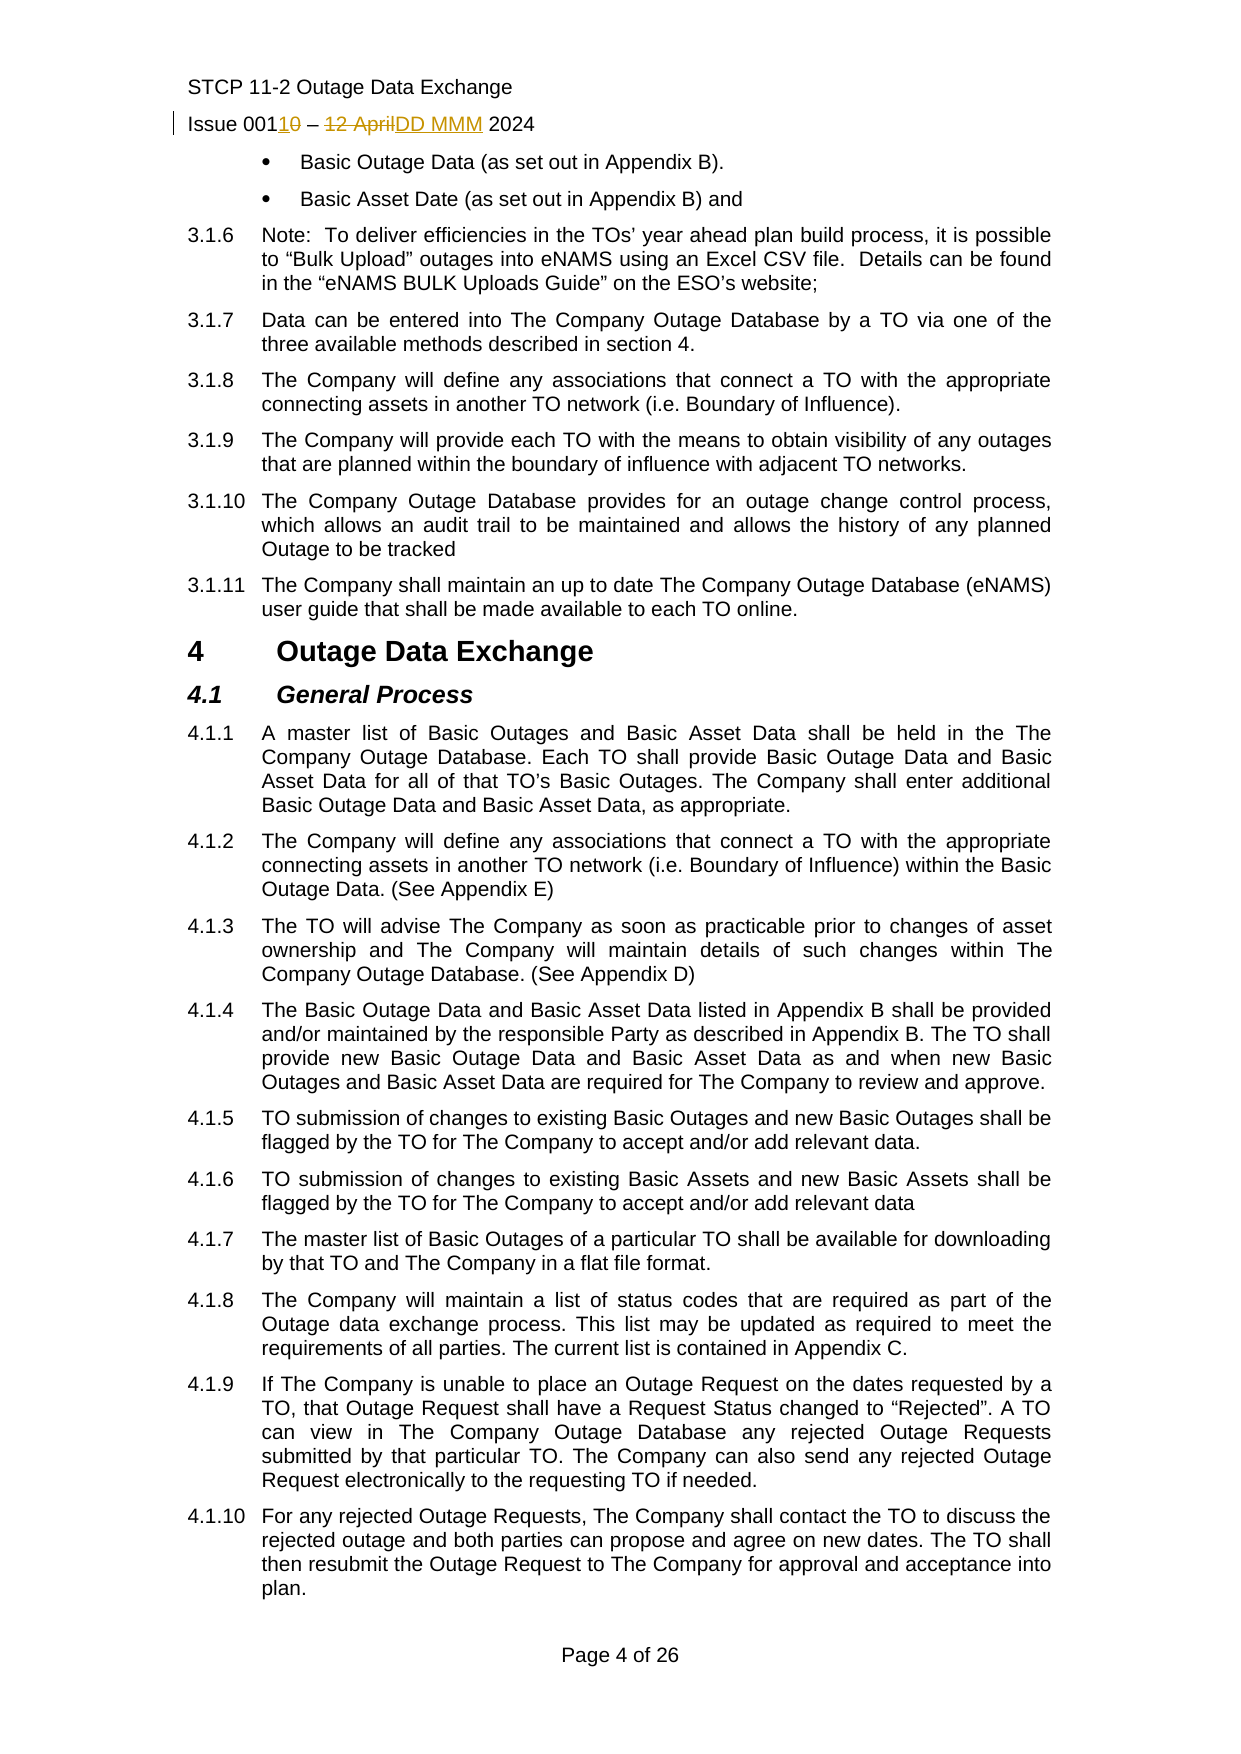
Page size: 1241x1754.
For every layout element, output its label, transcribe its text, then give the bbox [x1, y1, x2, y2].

subtitle The Company Outage Database provides for an outage change control process, which allows an audit trail to be maintained and allows the history of any planned Outage to be tracked [187, 489, 1053, 561]
subtitle The TO will advise The Company as soon as practicable prior to changes of asset ownership and The Company will maintain details of such changes within The Company Outage Database. (See Appendix D) [187, 913, 1053, 985]
subtitle Outage Data Exchange [187, 633, 1053, 667]
subtitle For any rejected Outage Requests, The Company shall contact the TO to discuss the rejected outage and both parties can propose and agree on new dates. The TO shall then resubmit the Outage Request to The Company for approval and acceptance into plan. [187, 1504, 1053, 1600]
subtitle The master list of Basic Outages of a particular TO shall be available for downloading by that TO and The Company in a flat file format. [187, 1227, 1053, 1275]
subtitle A master list of Basic Outages and Basic Asset Data shall be held in the The Company Outage Database. Each TO shall provide Basic Outage Data and Basic Asset Data for all of that TO’s Basic Outages. The Company shall enter additional Basic Outage Data and Basic Asset Data, as appropriate. [187, 721, 1053, 817]
subtitle Note: To deliver efficiencies in the TOs’ year ahead plan build process, it is possible to “Bulk Upload” outages into eNAMS using an Excel CSV file. Details can be found in the “eNAMS BULK Uploads Guide” on the ESO’s website; [187, 223, 1053, 295]
subtitle Data can be entered into The Company Outage Database by a TO via one of the three available methods described in section 4. [187, 307, 1053, 355]
subtitle The Company will maintain a list of status codes that are required as part of the Outage data exchange process. This list may be updated as required to meet the requirements of all parties. The current list is contained in Appendix C. [187, 1287, 1053, 1359]
subtitle The Company will provide each TO with the means to obtain visibility of any outages that are planned within the boundary of influence with adjacent TO networks. [187, 428, 1053, 476]
subtitle TO submission of changes to existing Basic Assets and new Basic Assets shall be flagged by the TO for The Company to accept and/or add relevant data [187, 1167, 1053, 1214]
subtitle TO submission of changes to existing Basic Outages and new Basic Outages shall be flagged by the TO for The Company to accept and/or add relevant data. [187, 1106, 1053, 1154]
subtitle If The Company is unable to place an Outage Request on the dates requested by a TO, that Outage Request shall have a Request Status changed to “Rejected”. A TO can view in The Company Outage Database any rejected Outage Requests submitted by that particular TO. The Company can also send any rejected Outage Request electronically to the requesting TO if needed. [187, 1372, 1053, 1492]
subtitle The Company will define any associations that connect a TO with the appropriate connecting assets in another TO network (i.e. Boundary of Influence) within the Basic Outage Data. (See Appendix E) [187, 829, 1053, 901]
subtitle Basic Outage Data (as set out in Appendix B). [262, 150, 1053, 174]
subtitle The Company will define any associations that connect a TO with the appropriate connecting assets in another TO network (i.e. Boundary of Influence). [187, 368, 1053, 416]
subtitle Basic Asset Date (as set out in Appendix B) and [262, 187, 1053, 211]
subtitle The Company shall maintain an up to date The Company Outage Database (eNAMS) user guide that shall be made available to each TO online. [187, 573, 1053, 621]
subtitle General Process [187, 679, 1053, 708]
subtitle The Basic Outage Data and Basic Asset Data listed in Appendix B shall be provided and/or maintained by the responsible Party as described in Appendix B. The TO shall provide new Basic Outage Data and Basic Asset Data as and when new Basic Outages and Basic Asset Data are required for The Company to review and approve. [187, 998, 1053, 1094]
